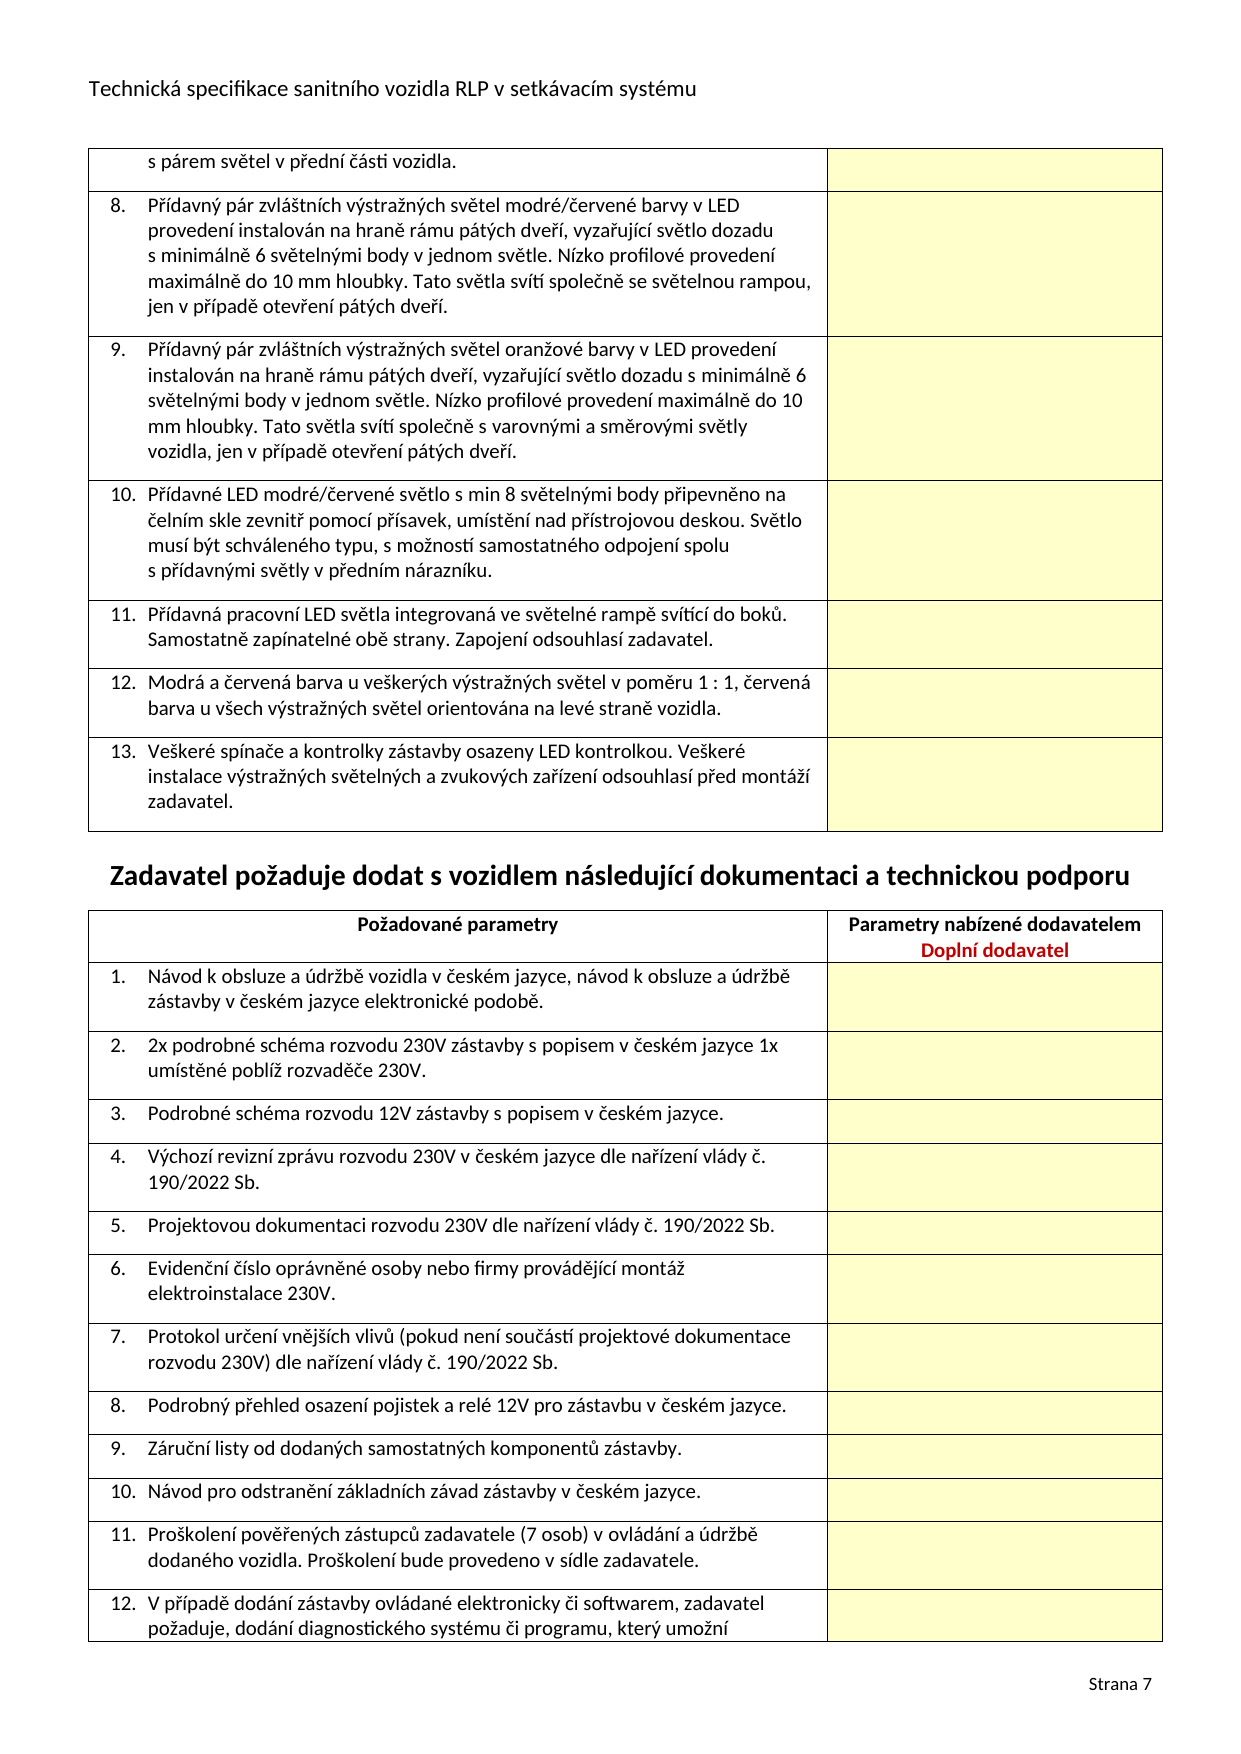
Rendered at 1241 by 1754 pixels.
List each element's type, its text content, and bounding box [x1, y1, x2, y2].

table_cell 2x podrobné schéma rozvodu 230V zástavby s popisem v českém jazyce 1x umístěné poblíž rozvaděče 230V. [89, 1032, 827, 1099]
table_cell Proškolení pověřených zástupců zadavatele (7 osob) v ovládání a údržbě dodaného vozidla. Proškolení bude provedeno v sídle zadavatele. [89, 1522, 827, 1589]
table_cell [828, 481, 1162, 600]
table_cell Výchozí revizní zprávu rozvodu 230V v českém jazyce dle nařízení vlády č. 190/2022 Sb. [89, 1144, 827, 1211]
table_cell [828, 1392, 1162, 1434]
table_cell [828, 1522, 1162, 1589]
table_cell [828, 1212, 1162, 1254]
table_header Požadované parametry [89, 911, 827, 962]
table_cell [89, 149, 827, 191]
table_cell Návod k obsluze a údržbě vozidla v českém jazyce, návod k obsluze a údržbě zástavby v českém jazyce elektronické podobě. [89, 963, 827, 1031]
table_cell [828, 149, 1162, 191]
table_cell Projektovou dokumentaci rozvodu 230V dle nařízení vlády č. 190/2022 Sb. [89, 1212, 827, 1254]
table_cell Přídavné LED modré/červené světlo s min 8 světelnými body připevněno na čelním skle zevnitř pomocí přísavek, umístění nad přístrojovou deskou. Světlo musí být schváleného typu, s možností samostatného odpojení spolu s přídavnými světly v předním nárazníku. [89, 481, 827, 600]
table_cell Záruční listy od dodaných samostatných komponentů zástavby. [89, 1435, 827, 1477]
table_cell [828, 1100, 1162, 1142]
table_cell [828, 192, 1162, 336]
table_cell Návod pro odstranění základních závad zástavby v českém jazyce. [89, 1479, 827, 1521]
table_cell Přídavná pracovní LED světla integrovaná ve světelné rampě svítící do boků. Samostatně zapínatelné obě strany. Zapojení odsouhlasí zadavatel. [89, 601, 827, 668]
table_cell [828, 669, 1162, 737]
table_cell [828, 1590, 1162, 1641]
table_header Parametry nabízené dodavatelem Doplní dodavatel [828, 911, 1162, 962]
table_cell Přídavný pár zvláštních výstražných světel oranžové barvy v LED provedení instalován na hraně rámu pátých dveří, vyzařující světlo dozadu s minimálně 6 světelnými body v jednom světle. Nízko profilové provedení maximálně do 10 mm hloubky. Tato světla svítí společně s varovnými a směrovými světly vozidla, jen v případě otevření pátých dveří. [89, 337, 827, 480]
table_cell [828, 1324, 1162, 1391]
table_cell [828, 337, 1162, 480]
table_cell [828, 738, 1162, 831]
table_cell Podrobné schéma rozvodu 12V zástavby s popisem v českém jazyce. [89, 1100, 827, 1142]
table_cell Protokol určení vnějších vlivů (pokud není součástí projektové dokumentace rozvodu 230V) dle nařízení vlády č. 190/2022 Sb. [89, 1324, 827, 1391]
table_cell Modrá a červená barva u veškerých výstražných světel v poměru 1 : 1, červená barva u všech výstražných světel orientována na levé straně vozidla. [89, 669, 827, 737]
table_cell [828, 1144, 1162, 1211]
subtitle Zadavatel požaduje dodat s vozidlem následující dokumentaci a technickou podporu [89, 857, 1152, 892]
table_cell [828, 1032, 1162, 1099]
table_cell [828, 1255, 1162, 1323]
table_cell Evidenční číslo oprávněné osoby nebo firmy provádějící montáž elektroinstalace 230V. [89, 1255, 827, 1323]
table_cell Podrobný přehled osazení pojistek a relé 12V pro zástavbu v českém jazyce. [89, 1392, 827, 1434]
table_cell [828, 963, 1162, 1031]
table_cell Přídavný pár zvláštních výstražných světel modré/červené barvy v LED provedení instalován na hraně rámu pátých dveří, vyzařující světlo dozadu s minimálně 6 světelnými body v jednom světle. Nízko profilové provedení maximálně do 10 mm hloubky. Tato světla svítí společně se světelnou rampou, jen v případě otevření pátých dveří. [89, 192, 827, 336]
table_cell [828, 601, 1162, 668]
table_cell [89, 1590, 827, 1641]
table_cell [828, 1479, 1162, 1521]
table_cell [828, 1435, 1162, 1477]
table_cell Veškeré spínače a kontrolky zástavby osazeny LED kontrolkou. Veškeré instalace výstražných světelných a zvukových zařízení odsouhlasí před montáží zadavatel. [89, 738, 827, 831]
